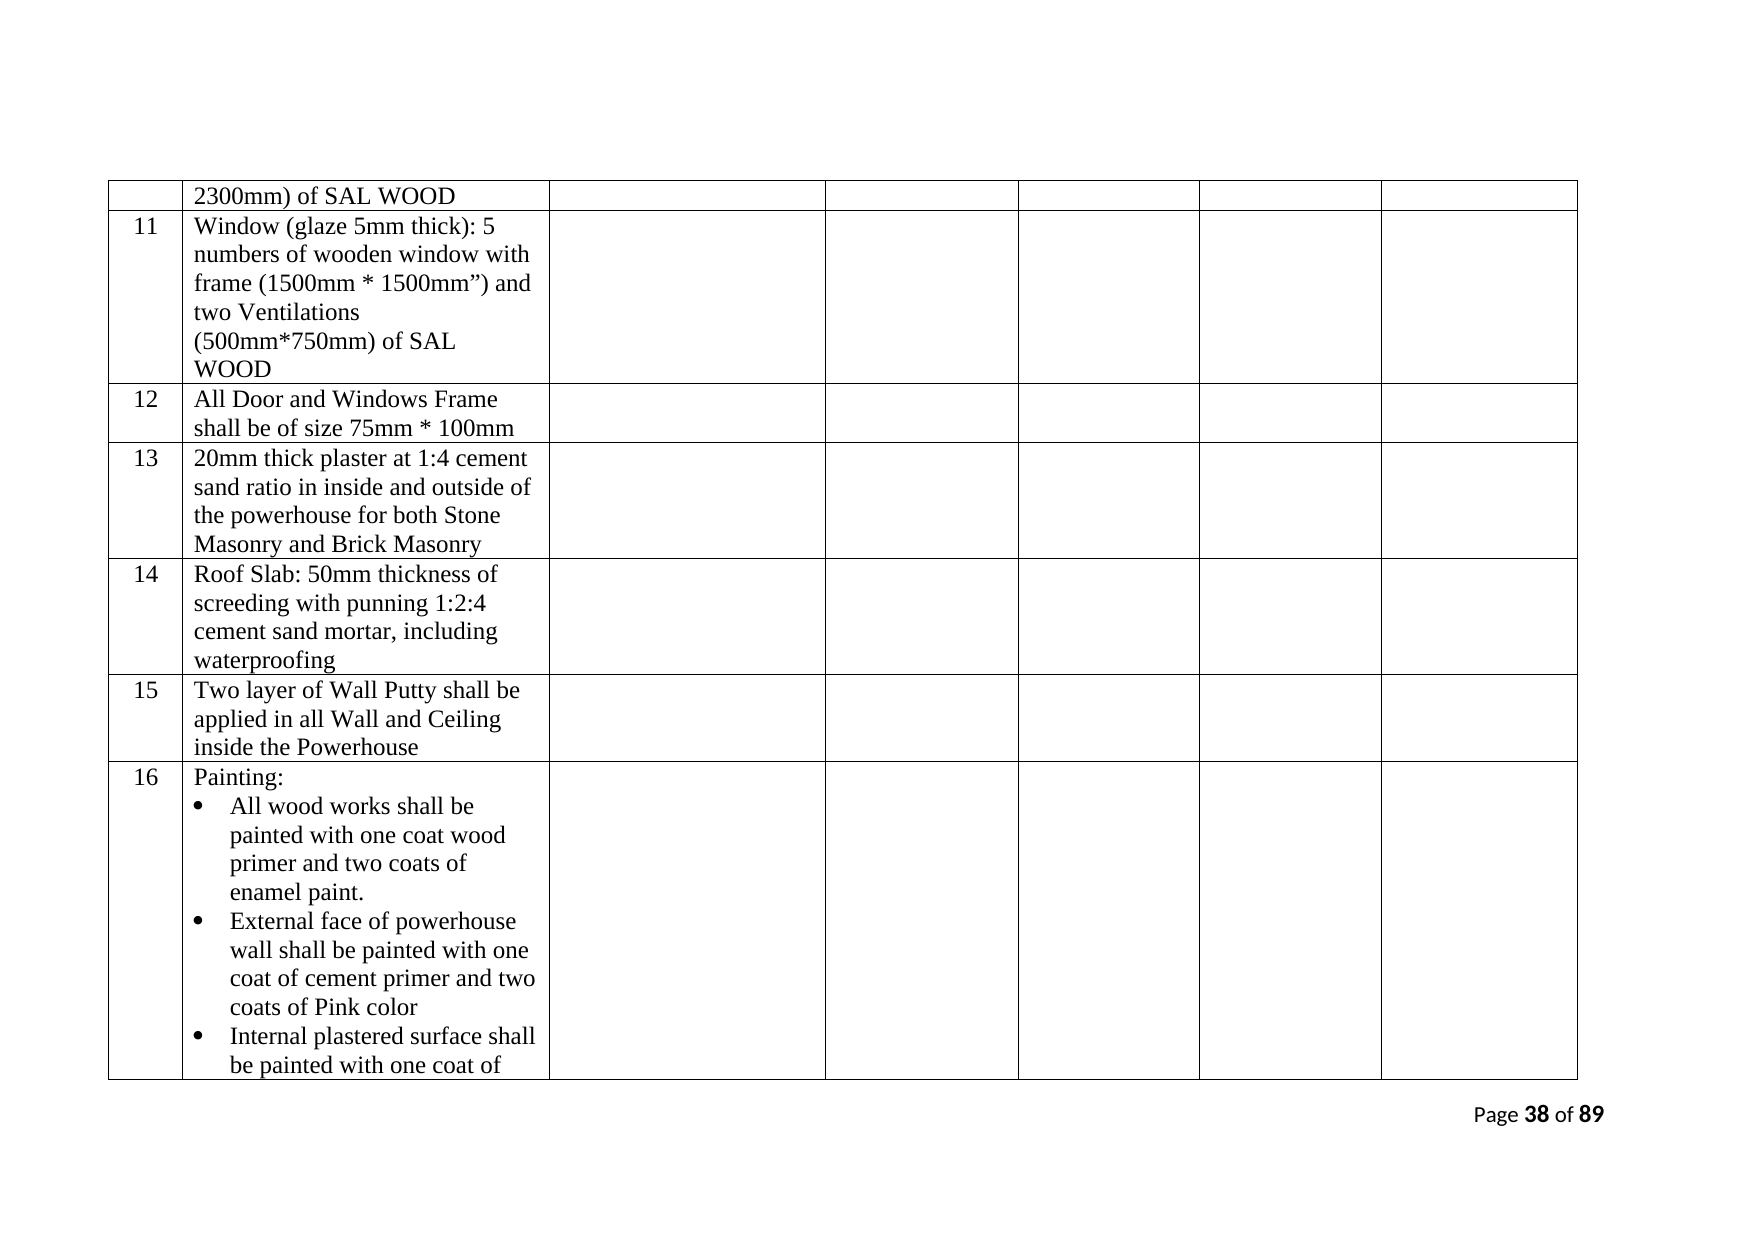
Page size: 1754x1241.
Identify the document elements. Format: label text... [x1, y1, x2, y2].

table_cell All Door and Windows Frame shall be of size 75mm * 100mm [183, 384, 549, 442]
table_cell [1019, 675, 1199, 761]
table_cell [550, 443, 825, 558]
table_cell [1382, 384, 1577, 442]
table_cell [826, 762, 1018, 1078]
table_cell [183, 762, 549, 1078]
table_cell [1200, 762, 1381, 1078]
table_cell [826, 211, 1018, 383]
table_cell [826, 675, 1018, 761]
table_cell 15 [109, 675, 182, 761]
table_cell [1019, 211, 1199, 383]
table_cell 20mm thick plaster at 1:4 cement sand ratio in inside and outside of the powerhouse for both Stone Masonry and Brick Masonry [183, 443, 549, 558]
table_cell [1200, 559, 1381, 674]
table_cell [550, 559, 825, 674]
table_cell [826, 559, 1018, 674]
table_cell [1382, 181, 1577, 210]
table_cell [826, 384, 1018, 442]
table_cell [550, 675, 825, 761]
table_cell Window (glaze 5mm thick): 5 numbers of wooden window with frame (1500mm * 1500mm”) and two Ventilations (500mm*750mm) of SAL WOOD [183, 211, 549, 383]
table_cell [1019, 559, 1199, 674]
table_cell [1019, 384, 1199, 442]
table_cell [1200, 211, 1381, 383]
table_cell [550, 181, 825, 210]
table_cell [183, 181, 549, 210]
table_cell Two layer of Wall Putty shall be applied in all Wall and Ceiling inside the Powerhouse [183, 675, 549, 761]
table_cell [1200, 181, 1381, 210]
table_cell [1382, 443, 1577, 558]
table_cell 13 [109, 443, 182, 558]
table_cell [1382, 675, 1577, 761]
table_cell Roof Slab: 50mm thickness of screeding with punning 1:2:4 cement sand mortar, including waterproofing [183, 559, 549, 674]
table_cell [550, 211, 825, 383]
table_cell 10 [109, 181, 182, 210]
table_cell [1019, 181, 1199, 210]
table_cell [826, 443, 1018, 558]
table_cell [1382, 762, 1577, 1078]
table_cell [550, 762, 825, 1078]
table_cell [1382, 211, 1577, 383]
table_cell [1382, 559, 1577, 674]
table_cell [1019, 443, 1199, 558]
table_cell [1200, 443, 1381, 558]
table_cell [826, 181, 1018, 210]
table_cell [1200, 675, 1381, 761]
table_cell 11 [109, 211, 182, 383]
table_cell [1200, 384, 1381, 442]
table_cell [1019, 762, 1199, 1078]
table_cell 16 [109, 762, 182, 1078]
table_cell [550, 384, 825, 442]
table_cell 12 [109, 384, 182, 442]
table_cell 14 [109, 559, 182, 674]
